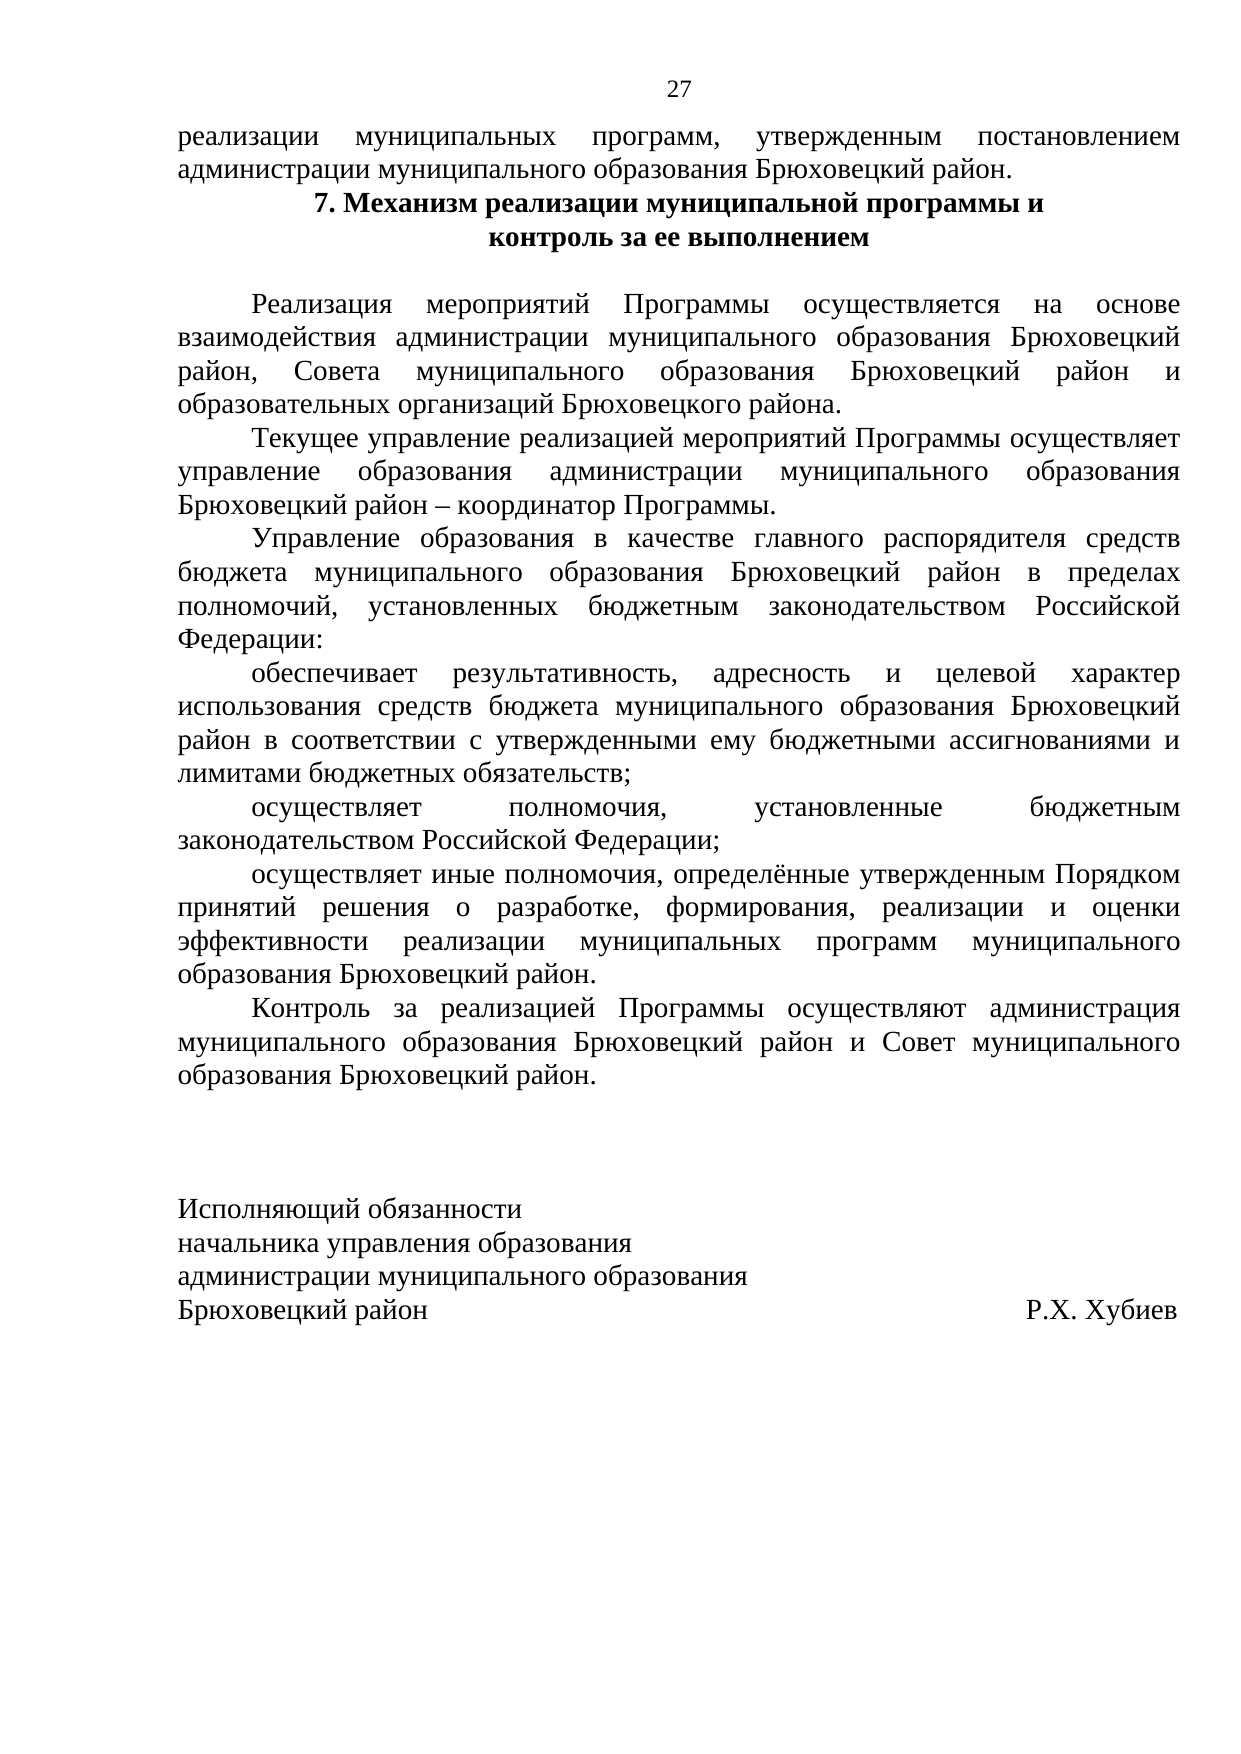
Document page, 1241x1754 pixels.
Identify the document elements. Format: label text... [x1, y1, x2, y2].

text Исполняющий обязанности [177, 1191, 1181, 1225]
text Брюховецкий район Р.Х. Хубиев [177, 1292, 1181, 1326]
text 7. Механизм реализации муниципальной программы и [177, 185, 1181, 219]
text Текущее управление реализацией мероприятий Программы осуществляет управление образования администрации муниципального образования Брюховецкий район – координатор Программы. [177, 420, 1181, 521]
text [177, 118, 1181, 185]
text осуществляет полномочия, установленные бюджетным законодательством Российской Федерации; [177, 789, 1181, 856]
text Контроль за реализацией Программы осуществляют администрация муниципального образования Брюховецкий район и Совет муниципального образования Брюховецкий район. [177, 990, 1181, 1091]
text администрации муниципального образования [177, 1258, 1181, 1292]
text контроль за ее выполнением [177, 219, 1181, 252]
text Реализация мероприятий Программы осуществляется на основе взаимодействия администрации муниципального образования Брюховецкий район, Совета муниципального образования Брюховецкий район и образовательных организаций Брюховецкого района. [177, 286, 1181, 420]
text осуществляет иные полномочия, определённые утвержденным Порядком принятий решения о разработке, формирования, реализации и оценки эффективности реализации муниципальных программ муниципального образования Брюховецкий район. [177, 856, 1181, 990]
text обеспечивает результативность, адресность и целевой характер использования средств бюджета муниципального образования Брюховецкий район в соответствии с утвержденными ему бюджетными ассигнованиями и лимитами бюджетных обязательств; [177, 655, 1181, 789]
text Управление образования в качестве главного распорядителя средств бюджета муниципального образования Брюховецкий район в пределах полномочий, установленных бюджетным законодательством Российской Федерации: [177, 521, 1181, 655]
text начальника управления образования [177, 1225, 1181, 1258]
